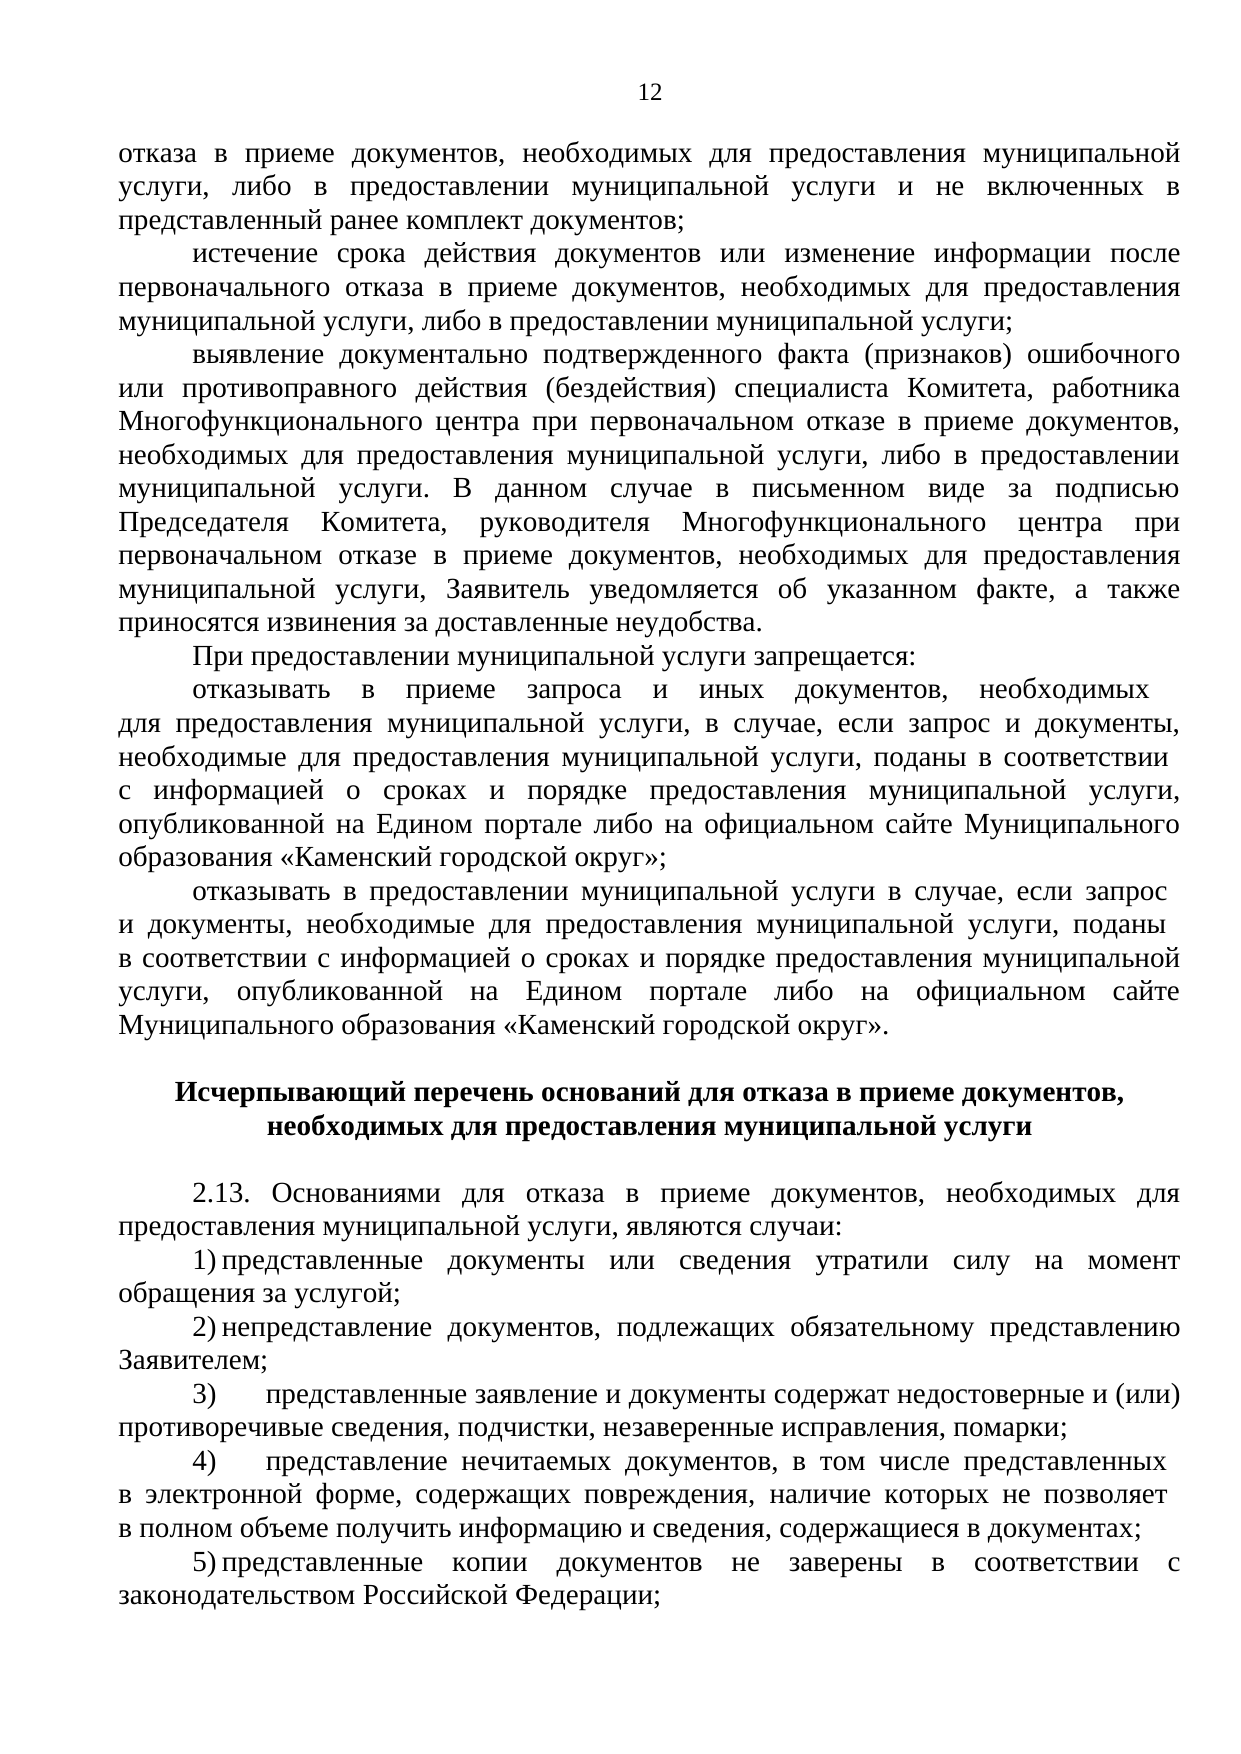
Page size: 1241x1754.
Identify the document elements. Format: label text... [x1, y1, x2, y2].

text Исчерпывающий перечень оснований для отказа в приеме документов, необходимых для предоставления муниципальной услуги [118, 1074, 1181, 1141]
text отказывать в приеме запроса и иных документов, необходимых для предоставления муниципальной услуги, в случае, если запрос и документы, необходимые для предоставления муниципальной услуги, поданы в соответствии с информацией о сроках и порядке предоставления муниципальной услуги, опубликованной на Едином портале либо на официальном сайте Муниципального образования «Каменский городской округ»; [118, 672, 1181, 873]
text выявление документально подтвержденного факта (признаков) ошибочного или противоправного действия (бездействия) специалиста Комитета, работника Многофункционального центра при первоначальном отказе в приеме документов, необходимых для предоставления муниципальной услуги, либо в предоставлении муниципальной услуги. В данном случае в письменном виде за подписью Председателя Комитета, руководителя Многофункционального центра при первоначальном отказе в приеме документов, необходимых для предоставления муниципальной услуги, Заявитель уведомляется об указанном факте, а также приносятся извинения за доставленные неудобства. [118, 336, 1181, 638]
text 2.13. Основаниями для отказа в приеме документов, необходимых для предоставления муниципальной услуги, являются случаи: [118, 1175, 1181, 1242]
list представленные документы или сведения утратили силу на момент обращения за услугой; [118, 1242, 1181, 1309]
text истечение срока действия документов или изменение информации после первоначального отказа в приеме документов, необходимых для предоставления муниципальной услуги, либо в предоставлении муниципальной услуги; [118, 236, 1181, 336]
text отказывать в предоставлении муниципальной услуги в случае, если запрос и документы, необходимые для предоставления муниципальной услуги, поданы в соответствии с информацией о сроках и порядке предоставления муниципальной услуги, опубликованной на Едином портале либо на официальном сайте Муниципального образования «Каменский городской округ». [118, 873, 1181, 1041]
list представленные заявление и документы содержат недостоверные и (или) противоречивые сведения, подчистки, незаверенные исправления, помарки; [118, 1376, 1181, 1443]
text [118, 135, 1181, 236]
text При предоставлении муниципальной услуги запрещается: [118, 638, 1181, 672]
list непредставление документов, подлежащих обязательному представлению Заявителем; [118, 1309, 1181, 1376]
list представленные копии документов не заверены в соответствии с законодательством Российской Федерации; [118, 1544, 1181, 1611]
